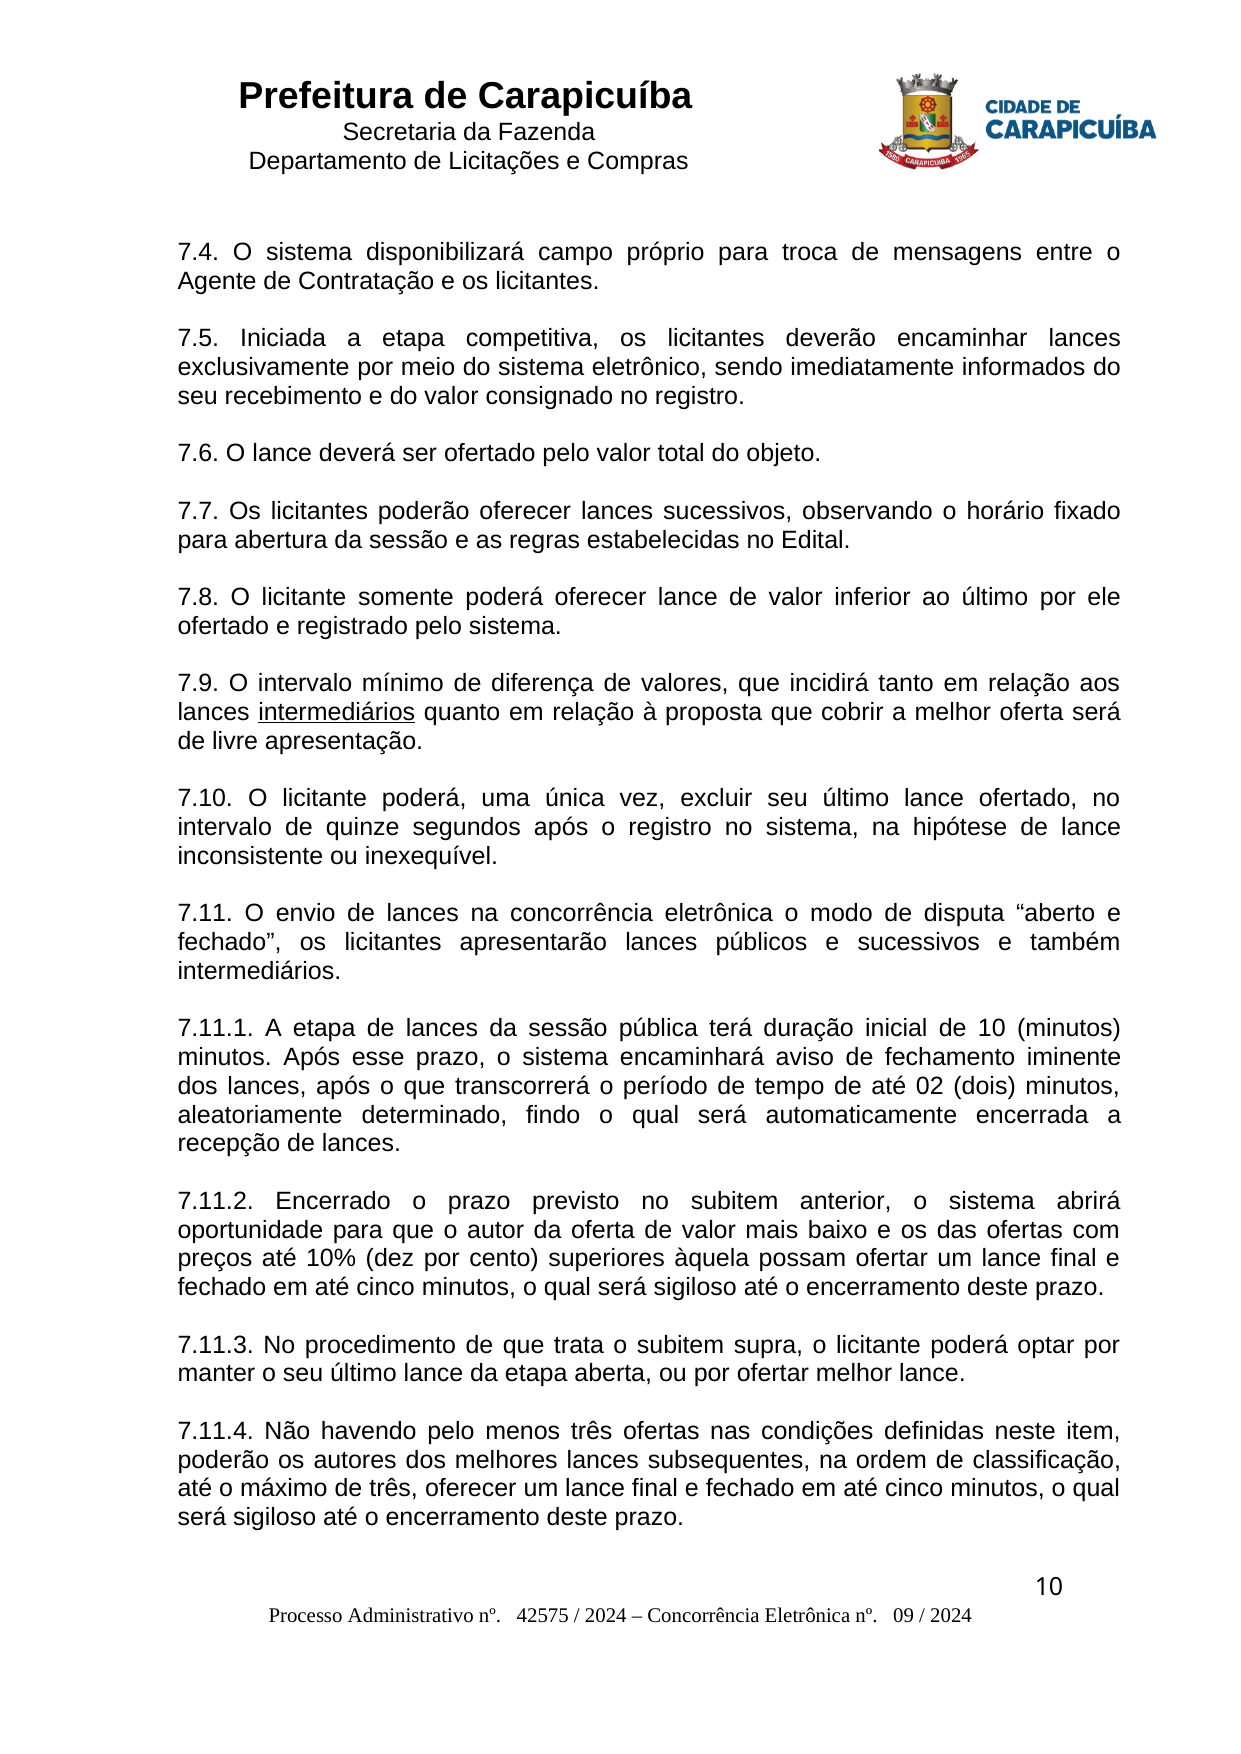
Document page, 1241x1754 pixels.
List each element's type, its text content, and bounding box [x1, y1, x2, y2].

text 7.7. Os licitantes poderão oferecer lances sucessivos, observando o horário fixado para abertura da sessão e as regras estabelecidas no Edital. [177, 496, 1122, 553]
text 7.9. O intervalo mínimo de diferença de valores, que incidirá tanto em relação aos lances intermediários quanto em relação à proposta que cobrir a melhor oferta será de livre apresentação. [177, 668, 1122, 755]
text 7.4. O sistema disponibilizará campo próprio para troca de mensagens entre o Agente de Contratação e os licitantes. [177, 237, 1122, 295]
text 7.6. O lance deverá ser ofertado pelo valor total do objeto. [177, 438, 1122, 467]
picture [877, 65, 1159, 172]
text 7.11.4. Não havendo pelo menos três ofertas nas condições definidas neste item, poderão os autores dos melhores lances subsequentes, na ordem de classificação, até o máximo de três, oferecer um lance final e fechado em até cinco minutos, o qual será sigiloso até o encerramento deste prazo. [177, 1416, 1122, 1531]
text 7.10. O licitante poderá, uma única vez, excluir seu último lance ofertado, no intervalo de quinze segundos após o registro no sistema, na hipótese de lance inconsistente ou inexequível. [177, 783, 1122, 870]
text 7.11.1. A etapa de lances da sessão pública terá duração inicial de 10 (minutos) minutos. Após esse prazo, o sistema encaminhará aviso de fechamento iminente dos lances, após o que transcorrerá o período de tempo de até 02 (dois) minutos, aleatoriamente determinado, findo o qual será automaticamente encerrada a recepção de lances. [177, 1013, 1122, 1157]
text 7.8. O licitante somente poderá oferecer lance de valor inferior ao último por ele ofertado e registrado pelo sistema. [177, 582, 1122, 640]
text 7.11.2. Encerrado o prazo previsto no subitem anterior, o sistema abrirá oportunidade para que o autor da oferta de valor mais baixo e os das ofertas com preços até 10% (dez por cento) superiores àquela possam ofertar um lance final e fechado em até cinco minutos, o qual será sigiloso até o encerramento deste prazo. [177, 1186, 1122, 1301]
text 7.11. O envio de lances na concorrência eletrônica o modo de disputa “aberto e fechado”, os licitantes apresentarão lances públicos e sucessivos e também intermediários. [177, 898, 1122, 985]
text 7.11.3. No procedimento de que trata o subitem supra, o licitante poderá optar por manter o seu último lance da etapa aberta, ou por ofertar melhor lance. [177, 1330, 1122, 1387]
text 7.5. Iniciada a etapa competitiva, os licitantes deverão encaminhar lances exclusivamente por meio do sistema eletrônico, sendo imediatamente informados do seu recebimento e do valor consignado no registro. [177, 323, 1122, 410]
